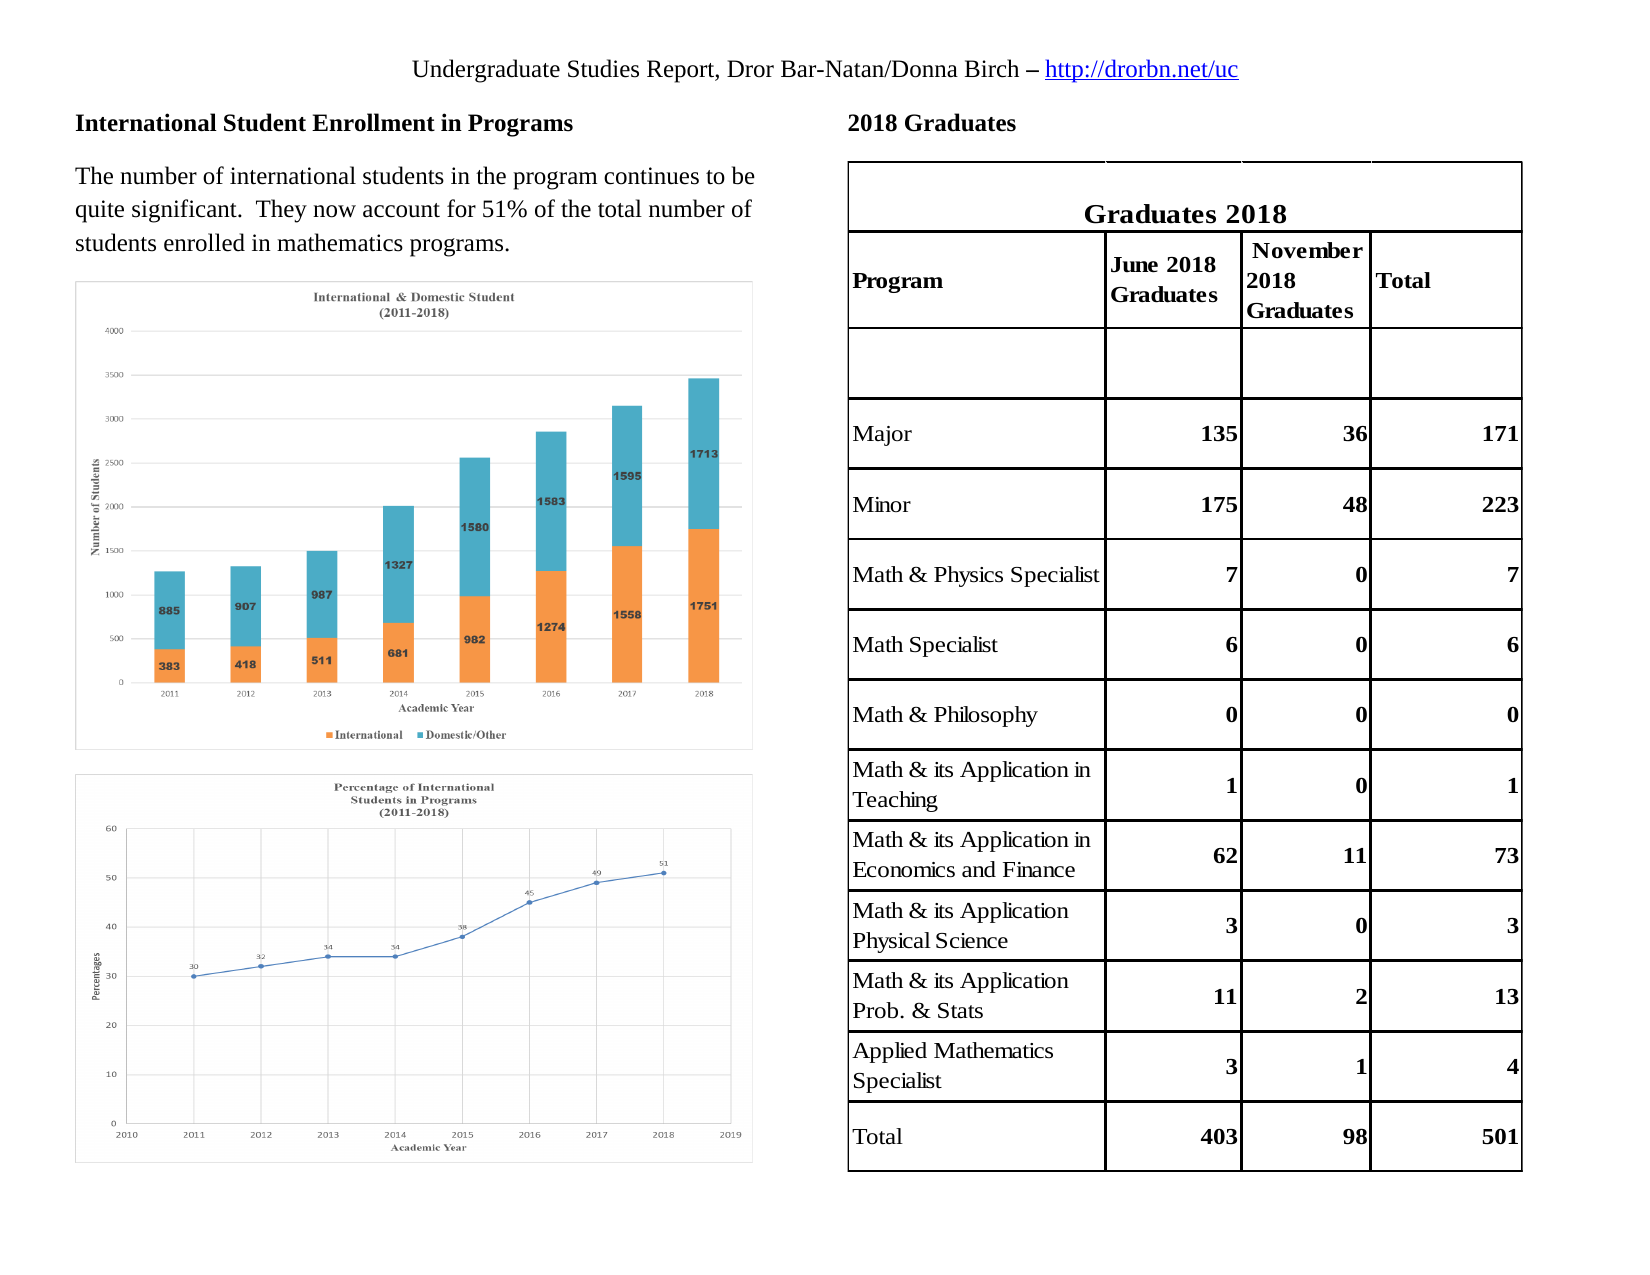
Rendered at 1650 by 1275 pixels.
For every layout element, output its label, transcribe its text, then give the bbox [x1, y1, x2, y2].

text The number of international students in the program continues to be quite significant. They now account for 51% of the total number of students enrolled in mathematics programs. [75, 162, 802, 256]
picture [75, 774, 753, 1163]
picture [75, 281, 753, 750]
text 2018 Graduates [847, 108, 1575, 136]
text International Student Enrollment in Programs [75, 108, 802, 136]
